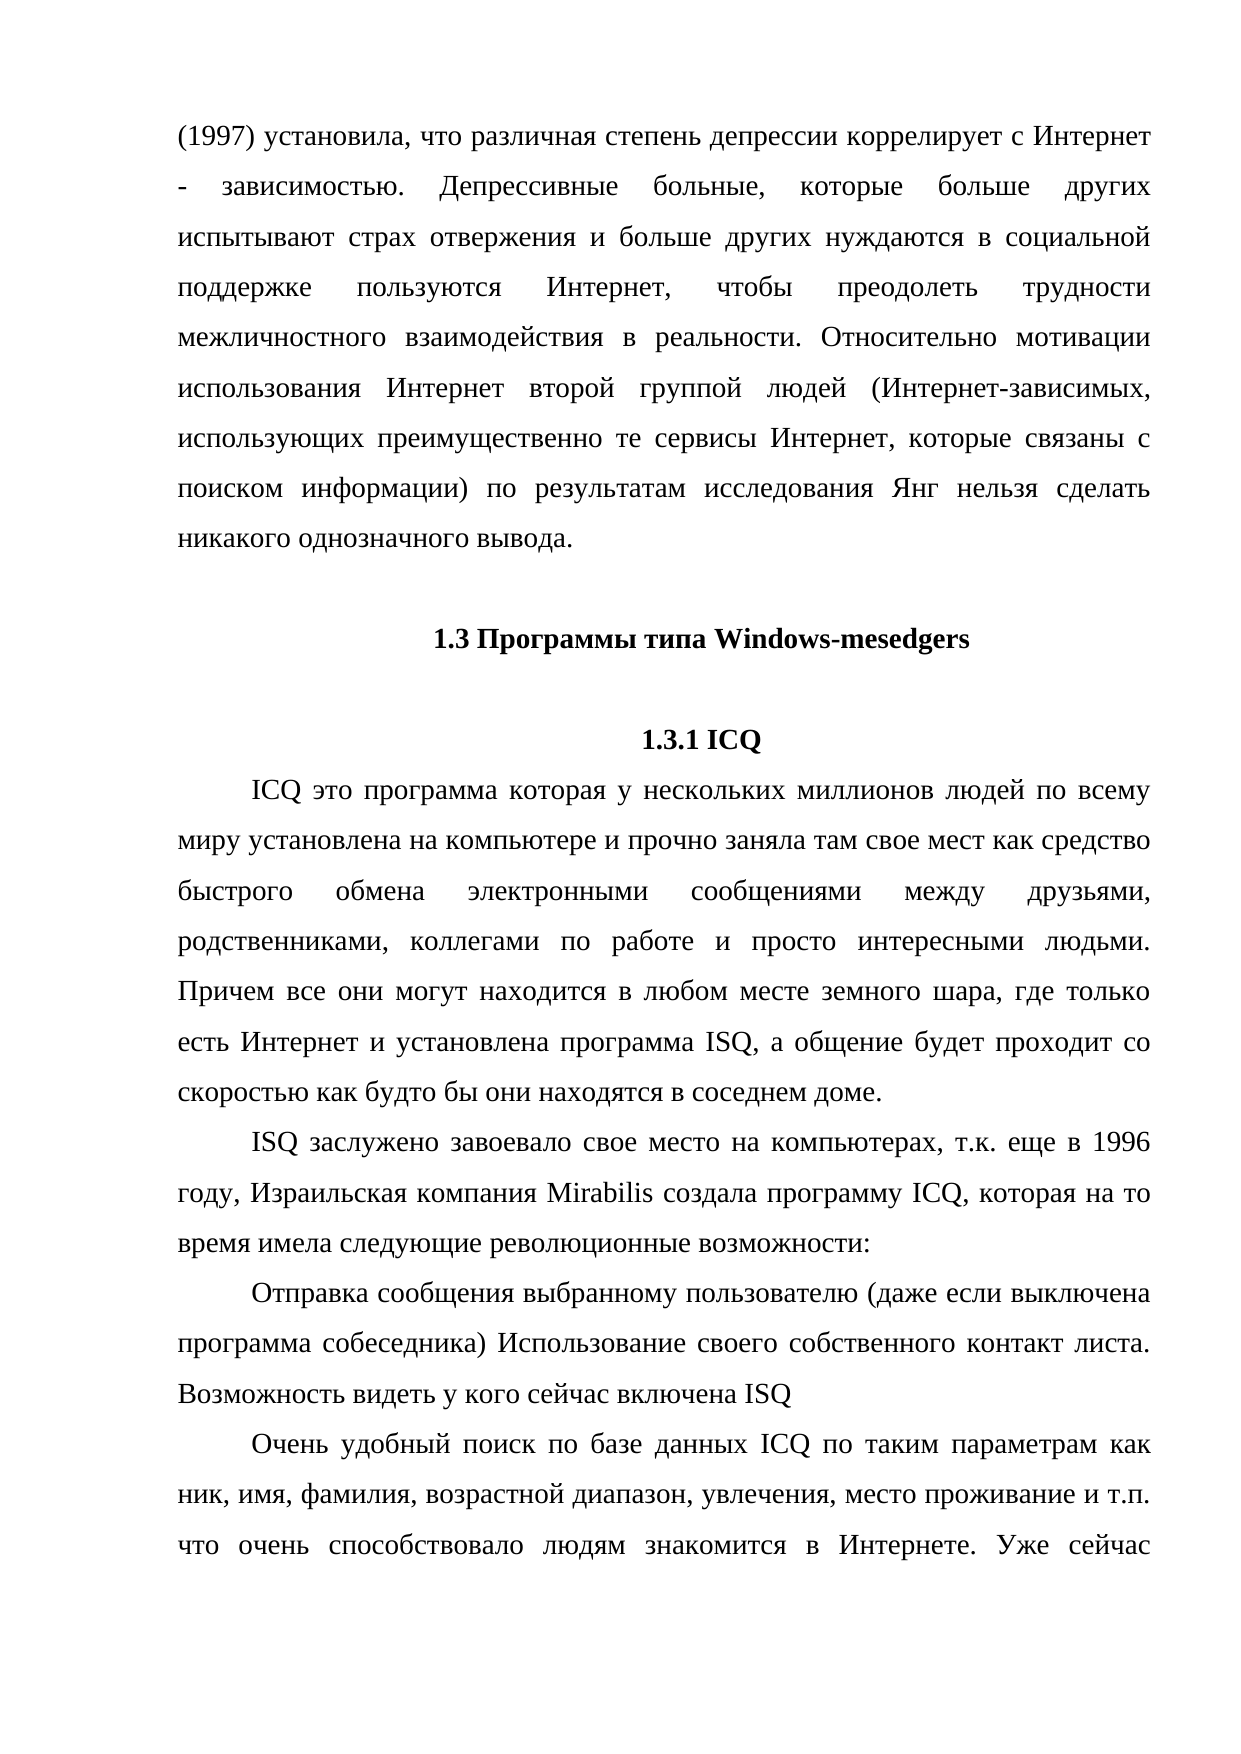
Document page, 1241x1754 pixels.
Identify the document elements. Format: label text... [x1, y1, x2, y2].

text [177, 1426, 1152, 1560]
text IСQ это программа которая у нескольких миллионов людей по всему миру установлена на компьютере и прочно заняла там свое мест как средство быстрого обмена электронными сообщениями между друзьями, родственниками, коллегами по работе и просто интересными людьми. Причем все они могут находится в любом месте земного шара, где только есть Интернет и установлена программа ISQ, а общение будет проходит со скоростью как будто бы они находятся в соседнем доме. [177, 772, 1152, 1108]
text 1.3.1 ICQ [177, 722, 1152, 755]
text ISQ заслужено завоевало свое место на компьютерах, т.к. еще в 1996 году, Израильская компания Mirabilis создала программу ICQ, которая на то время имела следующие революционные возможности: [177, 1124, 1152, 1258]
text 1.3 Программы типа Windows-mesedgers [177, 621, 1152, 655]
text Отправка сообщения выбранному пользователю (даже если выключена программа собеседника) Использование своего собственного контакт листа. Возможность видеть у кого сейчас включена ISQ [177, 1275, 1152, 1409]
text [177, 118, 1152, 554]
